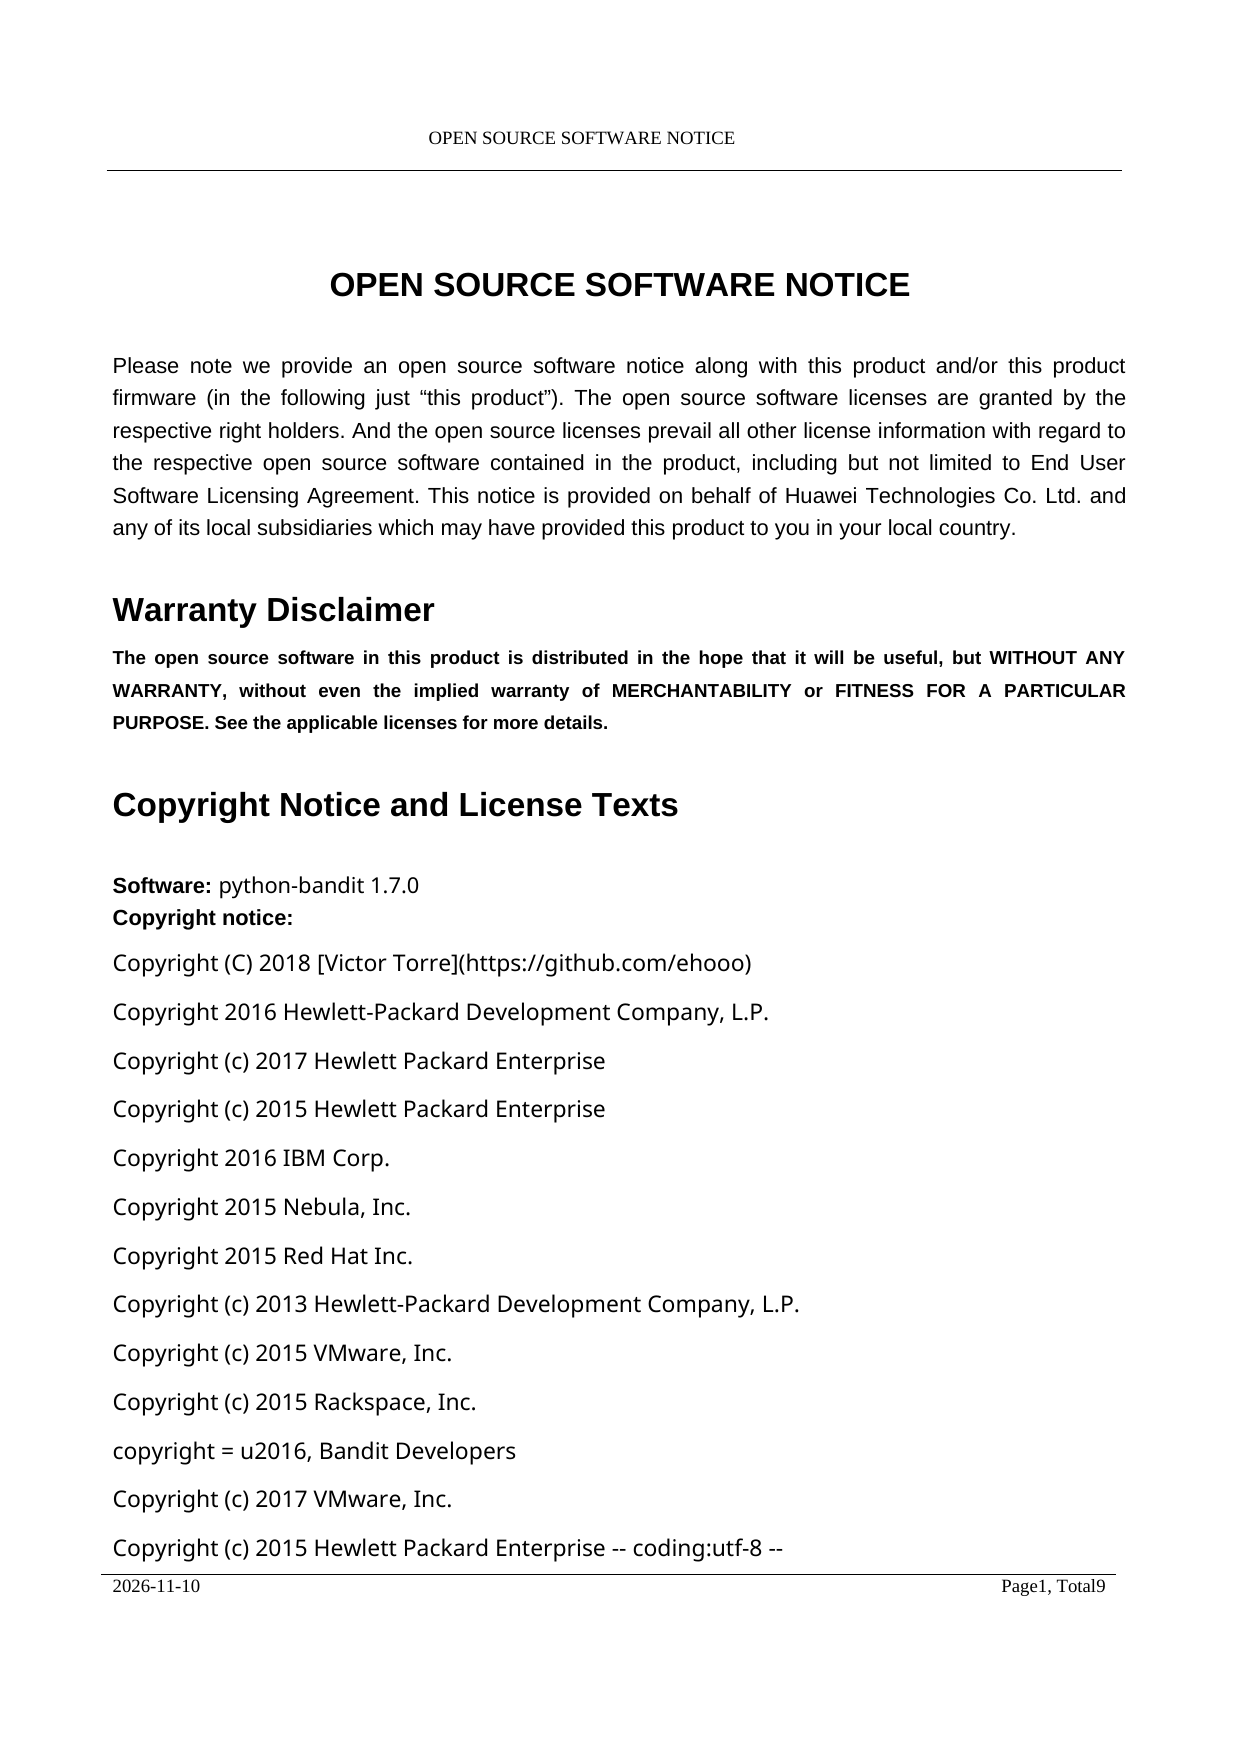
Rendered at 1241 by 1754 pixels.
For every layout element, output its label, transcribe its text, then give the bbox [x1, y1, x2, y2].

text OPEN SOURCE SOFTWARE NOTICE [112, 251, 1128, 316]
text Copyright notice: [112, 901, 1128, 934]
text The open source software in this product is distributed in the hope that it will be useful, but WITHOUT ANY WARRANTY, without even the implied warranty of MERCHANTABILITY or FITNESS FOR A PARTICULAR PURPOSE. See the applicable licenses for more details. [112, 641, 1128, 739]
text Please note we provide an open source software notice along with this product and/or this product firmware (in the following just “this product”). The open source software licenses are granted by the respective right holders. And the open source licenses prevail all other license information with regard to the respective open source software contained in the product, including but not limited to End User Software Licensing Agreement. This notice is provided on behalf of Huawei Technologies Co. Ltd. and any of its local subsidiaries which may have provided this product to you in your local country. [112, 349, 1128, 544]
text Software: python-bandit 1.7.0 [112, 869, 1128, 901]
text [112, 947, 1128, 1564]
text Copyright Notice and License Texts [112, 771, 1128, 836]
text Warranty Disclaimer [112, 576, 1128, 641]
